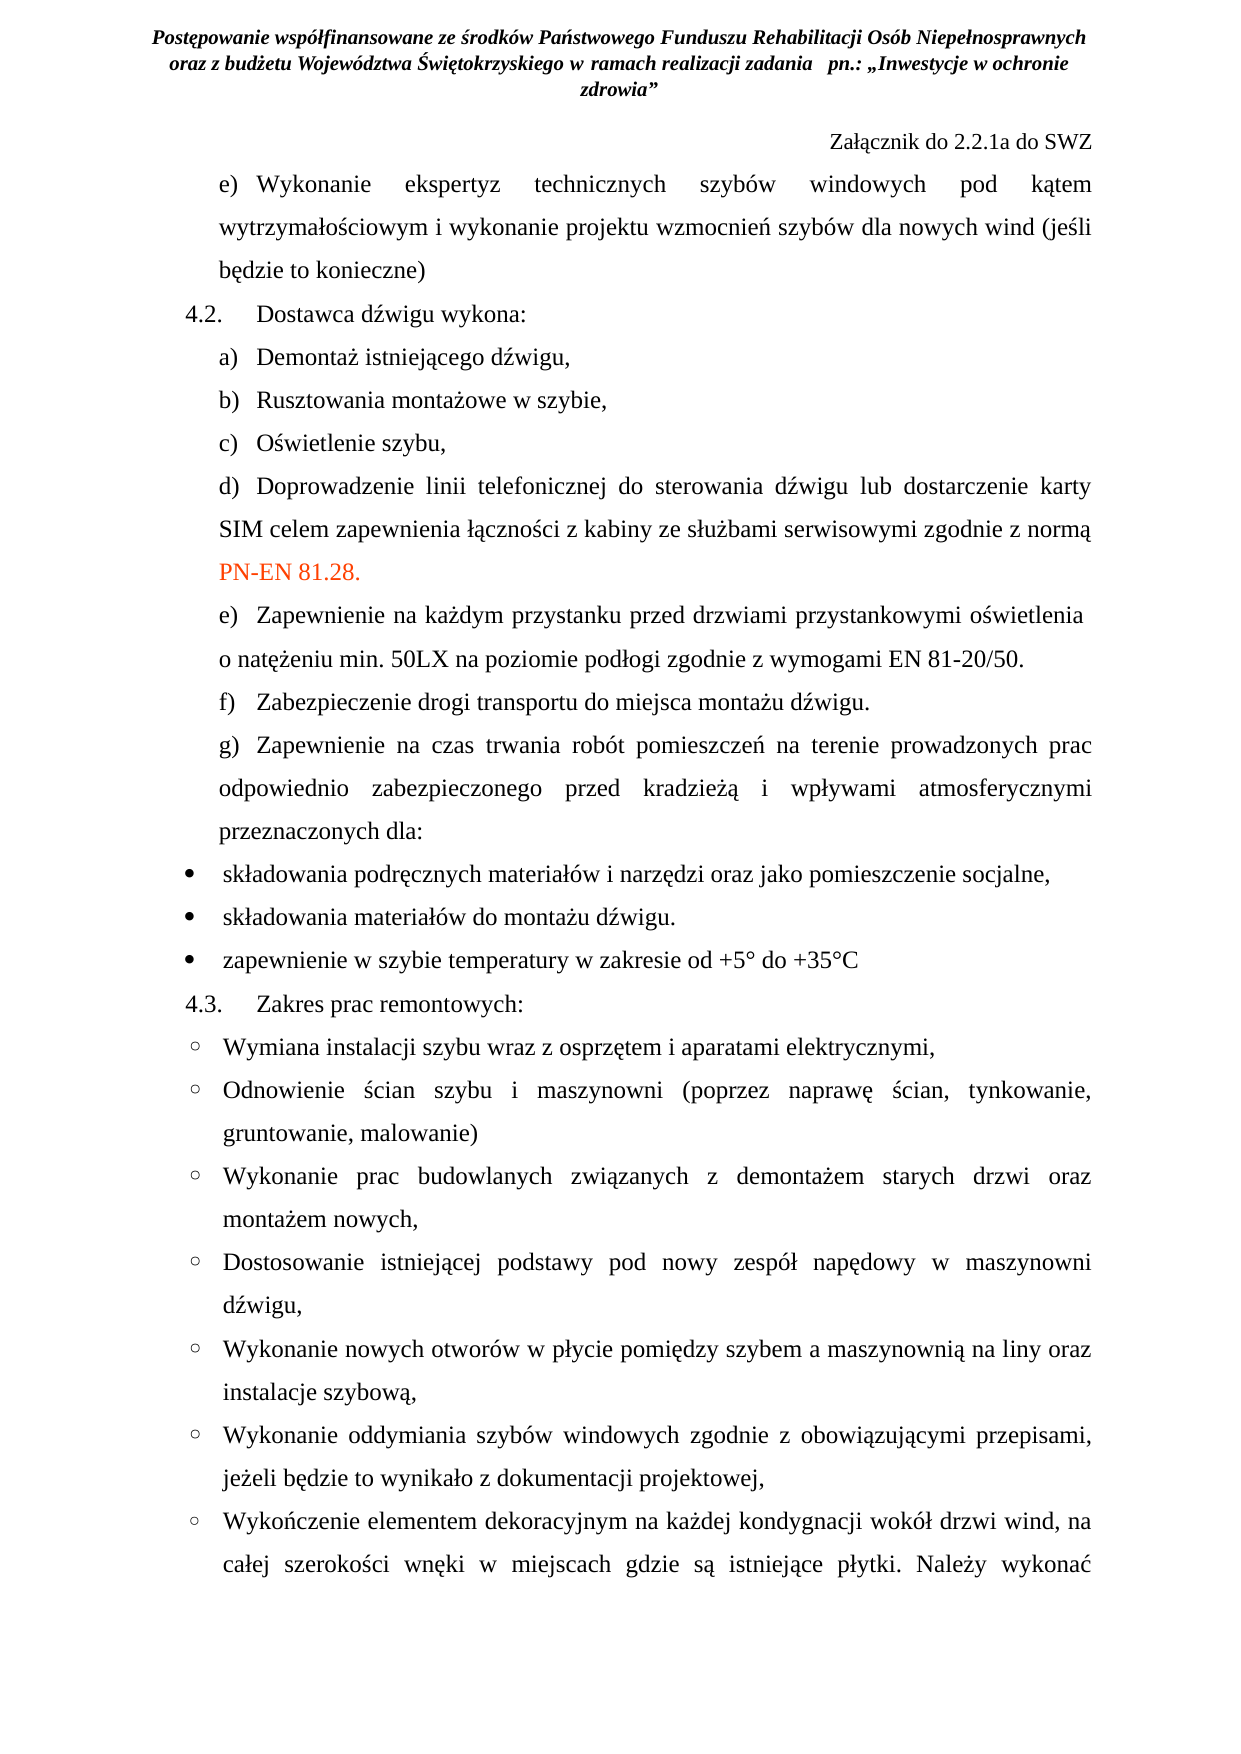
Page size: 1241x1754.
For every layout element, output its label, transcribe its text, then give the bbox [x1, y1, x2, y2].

list Dostosowanie istniejącej podstawy pod nowy zespół napędowy w maszynowni dźwigu, [185, 1247, 1093, 1319]
list Doprowadzenie linii telefonicznej do sterowania dźwigu lub dostarczenie karty SIM celem zapewnienia łączności z kabiny ze służbami serwisowymi zgodnie z normą PN-EN 81.28. [218, 471, 1093, 586]
list Dostawca dźwigu wykona: [185, 299, 1093, 327]
list Demontaż istniejącego dźwigu, [218, 342, 1093, 371]
list Odnowienie ścian szybu i maszynowni (poprzez naprawę ścian, tynkowanie, gruntowanie, malowanie) [185, 1075, 1093, 1147]
list Rusztowania montażowe w szybie, [218, 385, 1093, 414]
list składowania podręcznych materiałów i narzędzi oraz jako pomieszczenie socjalne, [185, 859, 1093, 888]
list Zapewnienie na każdym przystanku przed drzwiami przystankowymi oświetlenia o natężeniu min. 50LX na poziomie podłogi zgodnie z wymogami EN 81-20/50. [218, 601, 1093, 672]
list Wykonanie ekspertyz technicznych szybów windowych pod kątem wytrzymałościowym i wykonanie projektu wzmocnień szybów dla nowych wind (jeśli będzie to konieczne) [218, 169, 1093, 284]
list Wykonanie oddymiania szybów windowych zgodnie z obowiązującymi przepisami, jeżeli będzie to wynikało z dokumentacji projektowej, [185, 1420, 1093, 1492]
list Wykonanie nowych otworów w płycie pomiędzy szybem a maszynownią na liny oraz instalacje szybową, [185, 1334, 1093, 1406]
list Wykonanie prac budowlanych związanych z demontażem starych drzwi oraz montażem nowych, [185, 1161, 1093, 1233]
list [185, 1506, 1093, 1578]
list Zakres prac remontowych: [185, 989, 1093, 1017]
list zapewnienie w szybie temperatury w zakresie od +5° do +35°C [185, 946, 1093, 974]
list składowania materiałów do montażu dźwigu. [185, 902, 1093, 931]
list Zapewnienie na czas trwania robót pomieszczeń na terenie prowadzonych prac odpowiednio zabezpieczonego przed kradzieżą i wpływami atmosferycznymi przeznaczonych dla: [218, 730, 1093, 845]
list Oświetlenie szybu, [218, 428, 1093, 457]
list Zabezpieczenie drogi transportu do miejsca montażu dźwigu. [218, 687, 1093, 716]
list Wymiana instalacji szybu wraz z osprzętem i aparatami elektrycznymi, [185, 1032, 1093, 1061]
